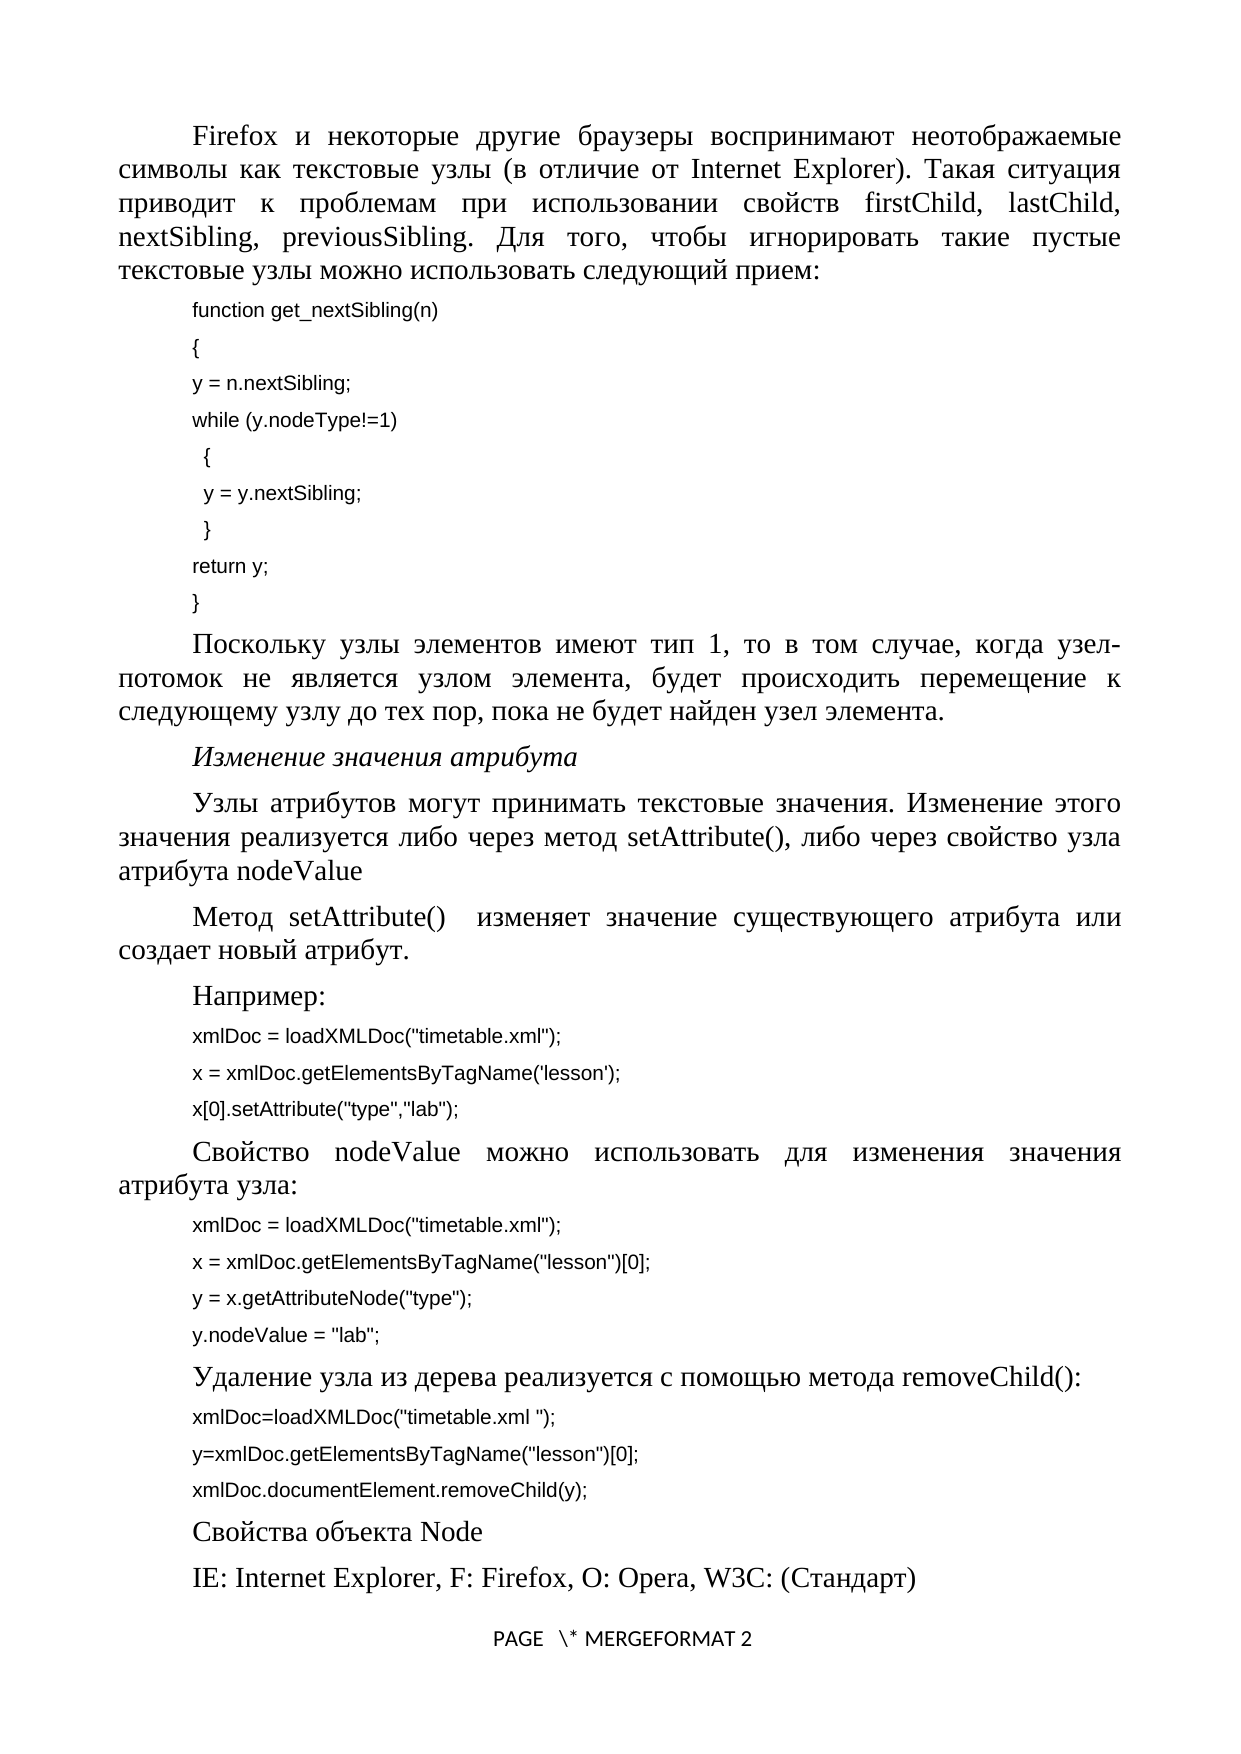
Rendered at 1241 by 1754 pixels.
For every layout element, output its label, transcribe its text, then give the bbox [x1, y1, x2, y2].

text xmlDoc = loadXMLDoc("timetable.xml"); [118, 1024, 1122, 1048]
text IE: Internet Explorer, F: Firefox, O: Opera, W3C: (Стандарт) [118, 1561, 1122, 1594]
text x[0].setAttribute("type","lab"); [118, 1097, 1122, 1121]
text Поскольку узлы элементов имеют тип 1, то в том случае, когда узел-потомок не является узлом элемента, будет происходить перемещение к следующему узлу до тех пор, пока не будет найден узел элемента. [118, 626, 1122, 727]
text y.nodeValue = "lab"; [118, 1323, 1122, 1347]
text Свойство nodeValue можно использовать для изменения значения атрибута узла: [118, 1134, 1122, 1201]
text y = x.getAttributeNode("type"); [118, 1286, 1122, 1310]
text Например: [118, 978, 1122, 1012]
text while (y.nodeType!=1) [118, 408, 1122, 432]
text y = n.nextSibling; [118, 371, 1122, 395]
text return y; [118, 553, 1122, 577]
text y=xmlDoc.getElementsByTagName("lesson")[0]; [118, 1442, 1122, 1466]
text xmlDoc=loadXMLDoc("timetable.xml "); [118, 1405, 1122, 1429]
text Firefox и некоторые другие браузеры воспринимают неотображаемые символы как текстовые узлы (в отличие от Internet Explorer). Такая ситуация приводит к проблемам при использовании свойств firstChild, lastChild, nextSibling, previousSibling. Для того, чтобы игнорировать такие пустые текстовые узлы можно использовать следующий прием: [118, 118, 1122, 286]
text Узлы атрибутов могут принимать текстовые значения. Изменение этого значения реализуется либо через метод setAttribute(), либо через свойство узла атрибута nodeValue [118, 786, 1122, 886]
text Удаление узла из дерева реализуется с помощью метода removeChild(): [118, 1359, 1122, 1393]
text } [118, 517, 1122, 541]
text { [118, 335, 1122, 359]
text { [118, 444, 1122, 468]
text xmlDoc.documentElement.removeChild(y); [118, 1478, 1122, 1502]
text x = xmlDoc.getElementsByTagName('lesson'); [118, 1061, 1122, 1085]
text Метод setAttribute() изменяет значение существующего атрибута или создает новый атрибут. [118, 899, 1122, 966]
text Изменение значения атрибута [118, 739, 1122, 773]
text function get_nextSibling(n) [118, 298, 1122, 322]
text Свойства объекта Node [118, 1514, 1122, 1548]
text y = y.nextSibling; [118, 481, 1122, 504]
text xmlDoc = loadXMLDoc("timetable.xml"); [118, 1213, 1122, 1237]
text x = xmlDoc.getElementsByTagName("lesson")[0]; [118, 1250, 1122, 1274]
text } [118, 590, 1122, 614]
